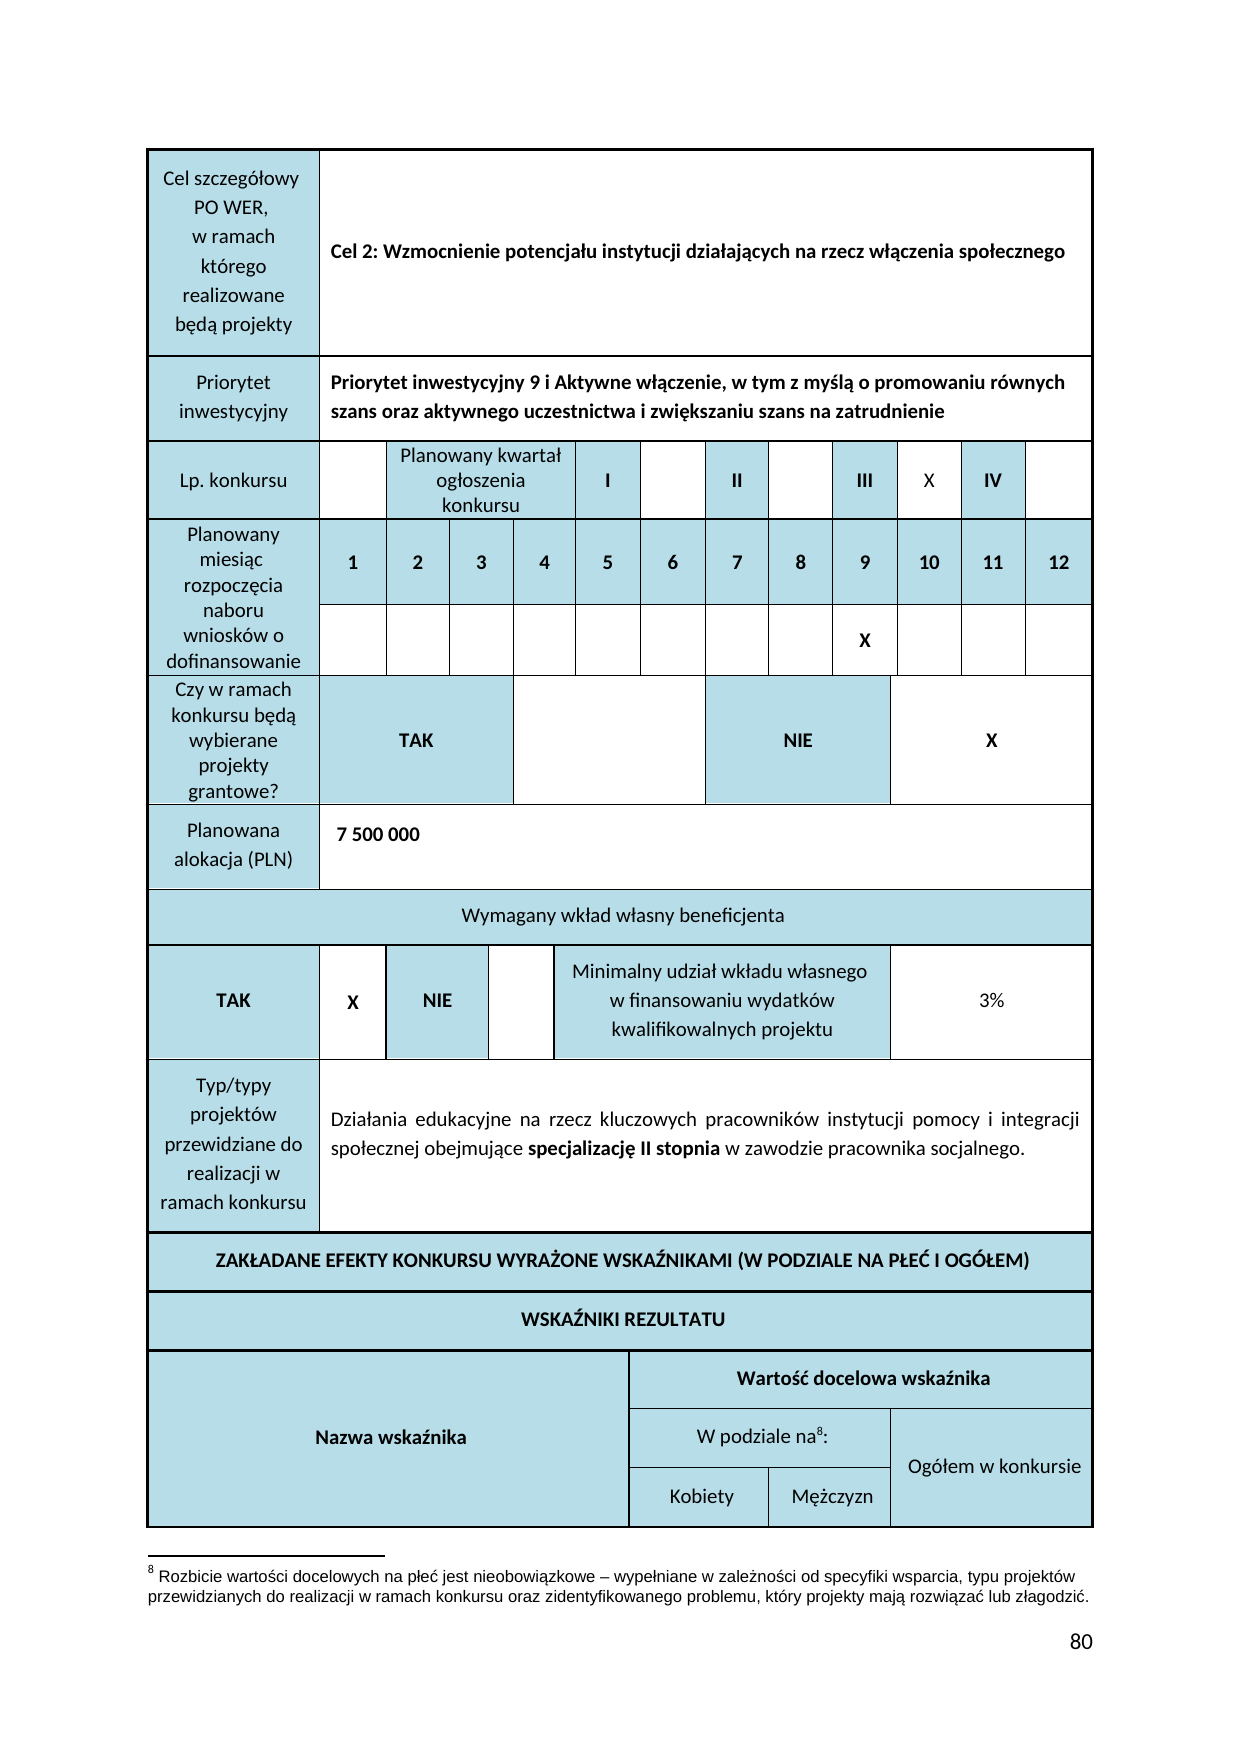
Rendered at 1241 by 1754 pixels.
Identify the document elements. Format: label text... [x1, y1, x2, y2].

table_cell Ogółem w konkursie [891, 1409, 1091, 1526]
table_cell Planowana alokacja (PLN) [149, 805, 319, 888]
table_cell II [706, 442, 768, 518]
table_cell Priorytet inwestycyjny 9 i Aktywne włączenie, w tym z myślą o promowaniu równych szans oraz aktywnego uczestnictwa i zwiększaniu szans na zatrudnienie [320, 357, 1091, 440]
table_cell 3 [450, 520, 513, 604]
table_cell Planowany miesiąc rozpoczęcia naboru wniosków o dofinansowanie [149, 520, 319, 675]
table_cell WSKAŹNIKI REZULTATU [149, 1293, 1091, 1349]
table_cell Cel 2: Wzmocnienie potencjału instytucji działających na rzecz włączenia społecznego [320, 151, 1091, 355]
table_cell [576, 605, 640, 675]
table_cell 8 [769, 520, 832, 604]
table_cell 4 [514, 520, 575, 604]
table_cell TAK [149, 946, 319, 1058]
table_cell Minimalny udział wkładu własnego w finansowaniu wydatków kwalifikowalnych projektu [555, 946, 890, 1058]
table_cell [450, 605, 513, 675]
table_cell Cel szczegółowy PO WER, w ramach którego realizowane będą projekty [149, 151, 319, 355]
table_cell NIE [387, 946, 488, 1058]
table_cell 11 [962, 520, 1025, 604]
table_cell 3% [891, 946, 1091, 1058]
table_cell 12 [1026, 520, 1091, 604]
table_cell 9 [833, 520, 897, 604]
table_cell [1026, 605, 1091, 675]
table_cell III [833, 442, 897, 518]
table_cell Priorytet inwestycyjny [149, 357, 319, 440]
table_cell 10 [898, 520, 961, 604]
table_cell [769, 605, 832, 675]
table_cell [1026, 442, 1091, 518]
table_cell Wartość docelowa wskaźnika [630, 1352, 1091, 1408]
table_cell [641, 605, 705, 675]
table_cell TAK [320, 676, 513, 803]
table_cell X [898, 442, 961, 518]
table_cell X [320, 946, 385, 1058]
table_cell 7 500 000 [320, 805, 1091, 888]
table_cell [769, 442, 832, 518]
table_cell Czy w ramach konkursu będą wybierane projekty grantowe? [149, 676, 319, 803]
table_cell [962, 605, 1025, 675]
table_cell [320, 442, 386, 518]
table_cell [898, 605, 961, 675]
table_cell 1 [320, 520, 386, 604]
table_cell [706, 605, 768, 675]
table_cell [489, 946, 553, 1058]
table_cell 2 [387, 520, 449, 604]
table_cell IV [962, 442, 1025, 518]
table_cell [320, 605, 386, 675]
table_cell [387, 605, 449, 675]
table_cell 5 [576, 520, 640, 604]
table_cell [514, 605, 575, 675]
table_cell I [576, 442, 640, 518]
table_cell Działania edukacyjne na rzecz kluczowych pracowników instytucji pomocy i integracji społecznej obejmujące specjalizację II stopnia w zawodzie pracownika socjalnego. [320, 1060, 1091, 1231]
table_cell Mężczyzn [769, 1468, 890, 1526]
table_cell Planowany kwartał ogłoszenia konkursu [387, 442, 575, 518]
table_cell Wymagany wkład własny beneficjenta [149, 890, 1091, 944]
table_cell W podziale na: [630, 1409, 890, 1467]
table_cell X [833, 605, 897, 675]
table_cell X [891, 676, 1091, 803]
table_cell Lp. konkursu [149, 442, 319, 518]
table_cell Kobiety [630, 1468, 768, 1526]
table_cell [514, 676, 705, 803]
table_cell NIE [706, 676, 890, 803]
table_cell Nazwa wskaźnika [149, 1352, 628, 1526]
table_cell 6 [641, 520, 705, 604]
table_cell 7 [706, 520, 768, 604]
table_cell Typ/typy projektów przewidziane do realizacji w ramach konkursu [149, 1060, 319, 1231]
table_cell [641, 442, 705, 518]
table_cell ZAKŁADANE EFEKTY KONKURSU WYRAŻONE WSKAŹNIKAMI (W PODZIALE NA PŁEĆ I OGÓŁEM) [149, 1234, 1091, 1290]
